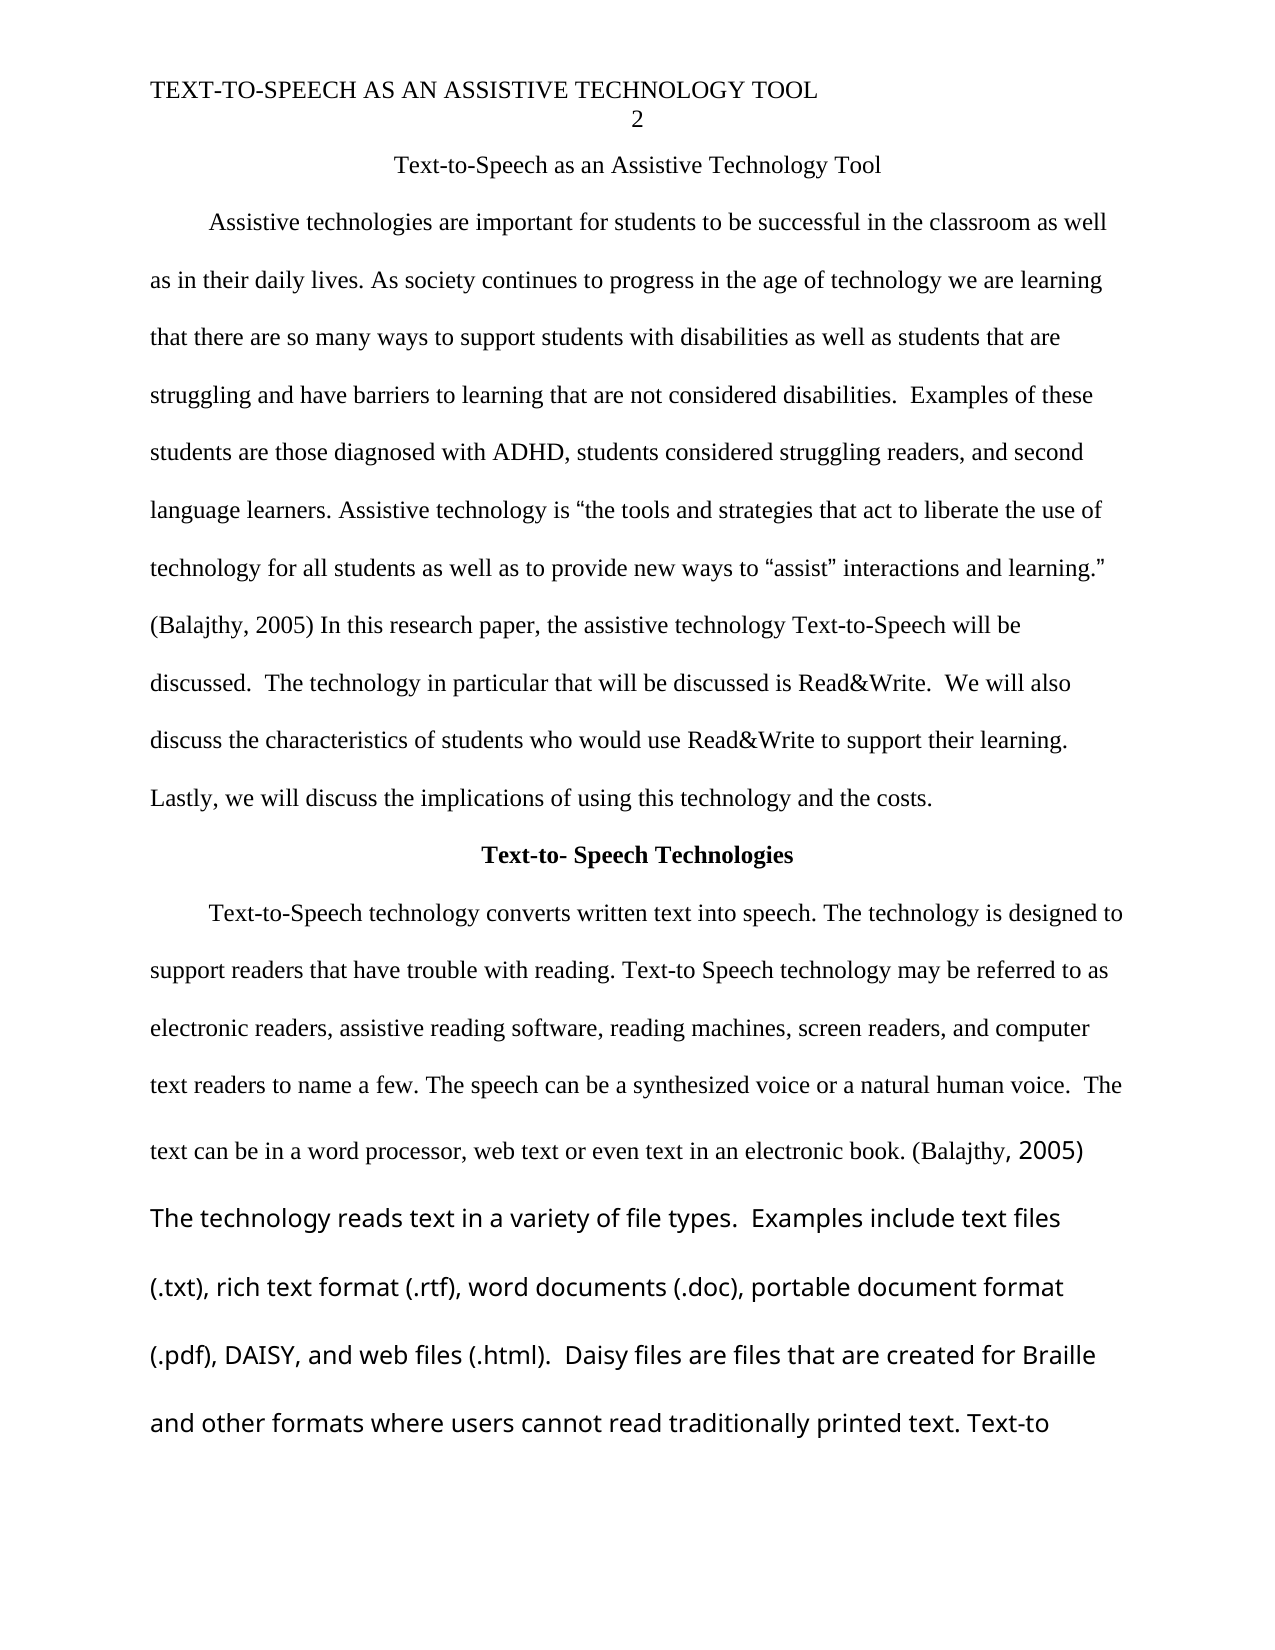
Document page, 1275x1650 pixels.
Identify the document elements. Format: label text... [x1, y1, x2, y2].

text Text-to- Speech Technologies [150, 840, 1125, 869]
text Assistive technologies are important for students to be successful in the classroom as well as in their daily lives. As society continues to progress in the age of technology we are learning that there are so many ways to support students with disabilities as well as students that are struggling and have barriers to learning that are not considered disabilities. Examples of these students are those diagnosed with ADHD, students considered struggling readers, and second language learners. Assistive technology is “the tools and strategies that act to liberate the use of technology for all students as well as to provide new ways to “assist” interactions and learning.” (Balajthy, 2005) In this research paper, the assistive technology Text-to-Speech will be discussed. The technology in particular that will be discussed is Read&Write. We will also discuss the characteristics of students who would use Read&Write to support their learning. Lastly, we will discuss the implications of using this technology and the costs. [150, 207, 1125, 811]
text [150, 898, 1125, 1439]
text Text-to-Speech as an Assistive Technology Tool [150, 150, 1125, 179]
